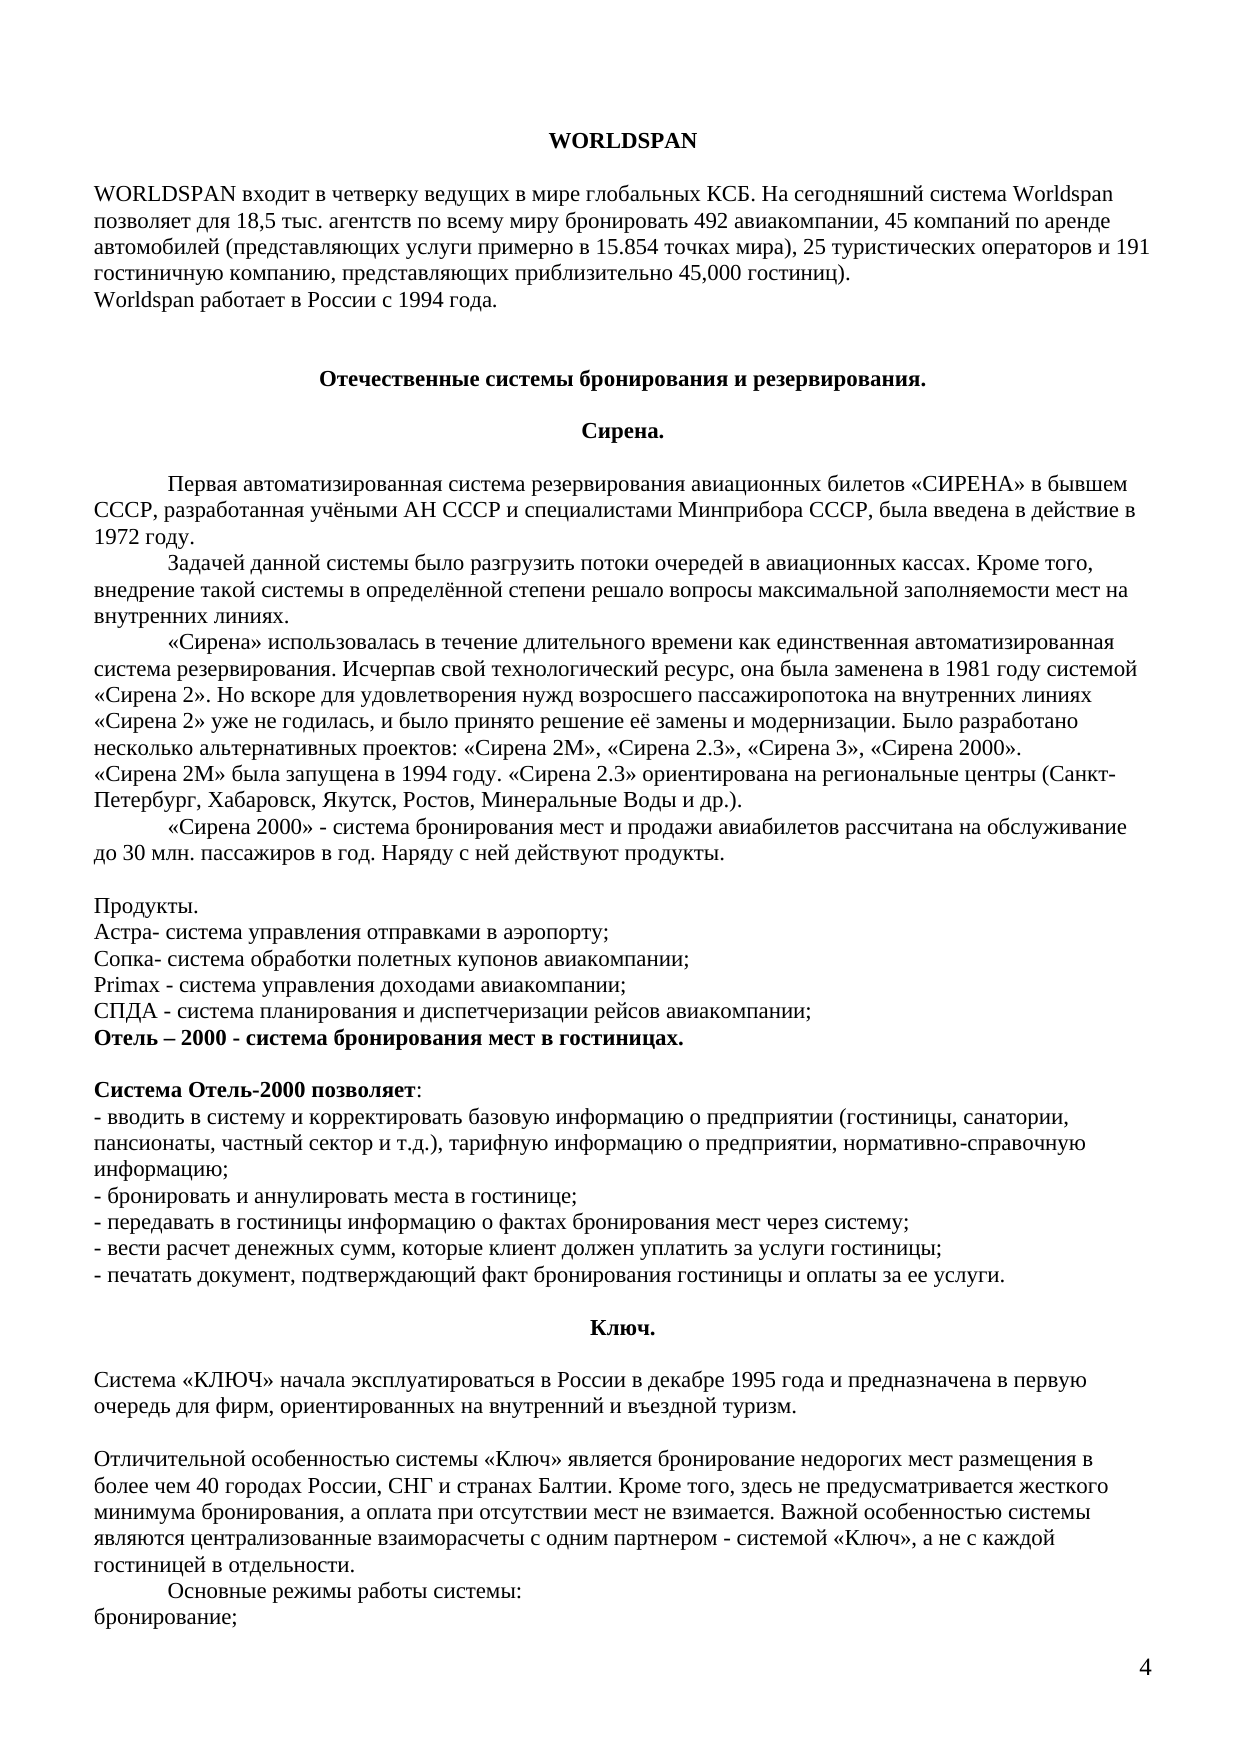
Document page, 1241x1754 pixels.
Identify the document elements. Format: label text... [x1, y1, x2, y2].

text Первая автоматизированная система резервирования авиационных билетов «СИРЕНА» в бывшем СССР, разработанная учёными АН СССР и специалистами Минприбора СССР, была введена в действие в 1972 году. [94, 470, 1152, 549]
text «Сирена 2М» была запущена в 1994 году. «Сирена 2.3» ориентирована на региональные центры (Санкт-Петербург, Хабаровск, Якутск, Ростов, Минеральные Воды и др.). [94, 760, 1152, 813]
text - вести расчет денежных сумм, которые клиент должен уплатить за услуги гостиницы; [94, 1234, 1152, 1261]
text Отечественные системы бронирования и резервирования. [94, 365, 1152, 391]
text Основные режимы работы системы: [94, 1577, 1152, 1603]
text WORLDSPAN [94, 128, 1152, 154]
text Отличительной особенностью системы «Ключ» является бронирование недорогих мест размещения в более чем 40 городах России, СНГ и странах Балтии. Кроме того, здесь не предусматривается жесткого минимума бронирования, а оплата при отсутствии мест не взимается. Важной особенностью системы являются централизованные взаиморасчеты с одним партнером - системой «Ключ», а не с каждой гостиницей в отдельности. [94, 1445, 1152, 1577]
text Worldspan работает в России с 1994 года. [94, 286, 1152, 312]
text Primax - система управления доходами авиакомпании; [94, 971, 1152, 997]
text «Сирена 2000» - система бронирования мест и продажи авиабилетов рассчитана на обслуживание до 30 млн. пассажиров в год. Наряду с ней действуют продукты. [94, 813, 1152, 866]
text Задачей данной системы было разгрузить потоки очередей в авиационных кассах. Кроме того, внедрение такой системы в определённой степени решало вопросы максимальной заполняемости мест на внутренних линиях. [94, 549, 1152, 628]
text «Сирена» использовалась в течение длительного времени как единственная автоматизированная система резервирования. Исчерпав свой технологический ресурс, она была заменена в 1981 году системой «Сирена 2». Но вскоре для удовлетворения нужд возросшего пассажиропотока на внутренних линиях «Сирена 2» уже не годилась, и было принято решение её замены и модернизации. Было разработано несколько альтернативных проектов: «Сирена 2М», «Сирена 2.3», «Сирена 3», «Сирена 2000». [94, 628, 1152, 760]
text Сопка- система обработки полетных купонов авиакомпании; [94, 944, 1152, 971]
text - бронировать и аннулировать места в гостинице; [94, 1182, 1152, 1208]
text Сирена. [94, 417, 1152, 444]
text Астра- система управления отправками в аэропорту; [94, 918, 1152, 944]
text Продукты. [94, 892, 1152, 918]
text СПДА - система планирования и диспетчеризации рейсов авиакомпании; [94, 997, 1152, 1024]
text WORLDSPAN входит в четверку ведущих в мире глобальных КСБ. На сегодняшний система Worldspan позволяет для 18,5 тыс. агентств по всему миру бронировать 492 авиакомпании, 45 компаний по аренде автомобилей (представляющих услуги примерно в 15.854 точках мира), 25 туристических операторов и 191 гостиничную компанию, представляющих приблизительно 45,000 гостиниц). [94, 180, 1152, 286]
text - печатать документ, подтверждающий факт бронирования гостиницы и оплаты за ее услуги. [94, 1261, 1152, 1287]
text бронирование; [94, 1603, 1152, 1630]
text Система «КЛЮЧ» начала эксплуатироваться в России в декабре 1995 года и предназначена в первую очередь для фирм, ориентированных на внутренний и въездной туризм. [94, 1366, 1152, 1419]
text Ключ. [94, 1313, 1152, 1340]
text Отель – 2000 - система бронирования мест в гостиницах. [94, 1024, 1152, 1050]
text Система Отель-2000 позволяет: [94, 1076, 1152, 1103]
text - вводить в систему и корректировать базовую информацию о предприятии (гостиницы, санатории, пансионаты, частный сектор и т.д.), тарифную информацию о предприятии, нормативно-справочную информацию; [94, 1103, 1152, 1182]
text - передавать в гостиницы информацию о фактах бронирования мест через систему; [94, 1208, 1152, 1234]
